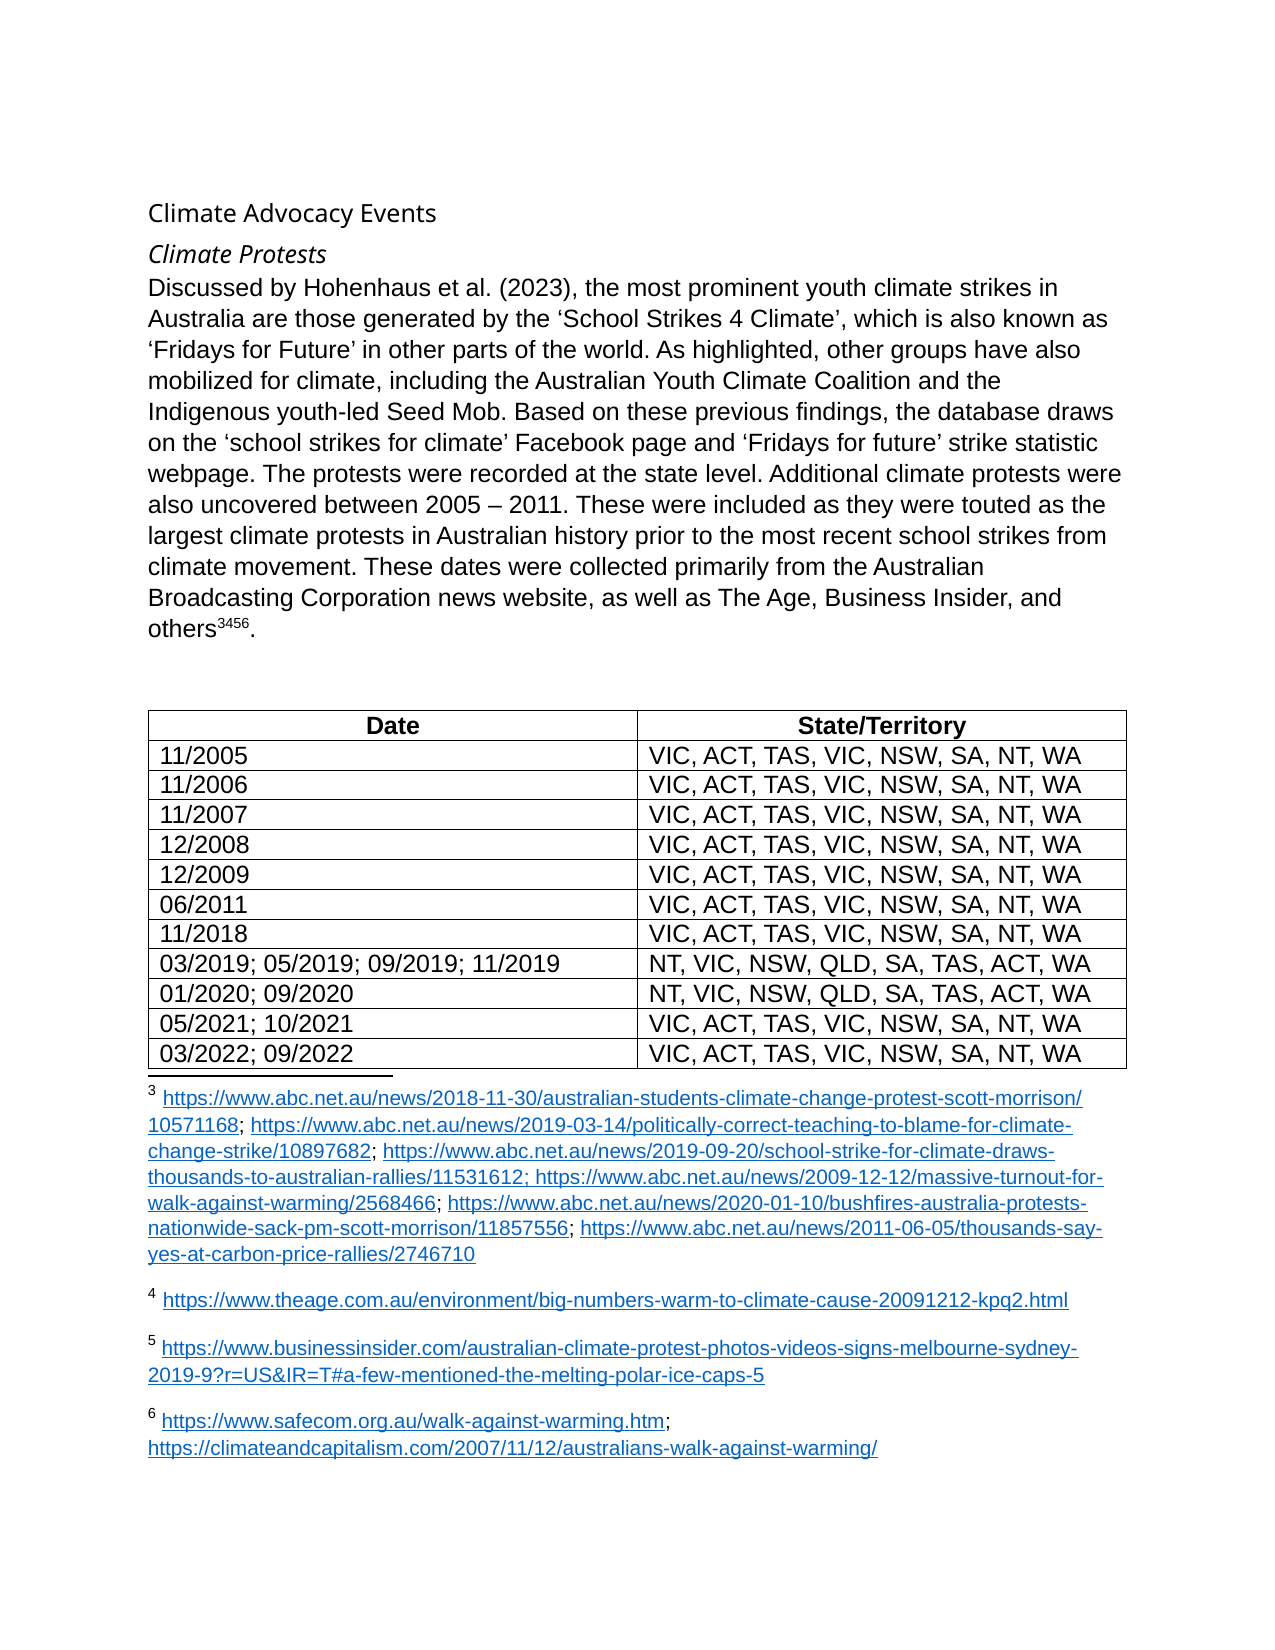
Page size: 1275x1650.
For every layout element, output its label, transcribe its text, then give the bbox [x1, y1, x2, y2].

table_cell VIC, ACT, TAS, VIC, NSW, SA, NT, WA [638, 830, 1126, 859]
table_cell 11/2006 [149, 771, 637, 799]
table_cell VIC, ACT, TAS, VIC, NSW, SA, NT, WA [638, 741, 1126, 769]
table_cell 05/2021; 10/2021 [149, 1009, 637, 1038]
table_header Date [149, 711, 637, 740]
table_cell VIC, ACT, TAS, VIC, NSW, SA, NT, WA [638, 800, 1126, 829]
table_cell NT, VIC, NSW, QLD, SA, TAS, ACT, WA [638, 949, 1126, 978]
table_cell 12/2008 [149, 830, 637, 859]
table_cell NT, VIC, NSW, QLD, SA, TAS, ACT, WA [638, 979, 1126, 1008]
table_cell 11/2007 [149, 800, 637, 829]
table_cell 11/2005 [149, 741, 637, 769]
table_cell 11/2018 [149, 920, 637, 948]
table_cell 12/2009 [149, 860, 637, 889]
table_cell 06/2011 [149, 890, 637, 918]
table_cell 03/2022; 09/2022 [149, 1039, 637, 1067]
table_cell VIC, ACT, TAS, VIC, NSW, SA, NT, WA [638, 890, 1126, 918]
table_cell VIC, ACT, TAS, VIC, NSW, SA, NT, WA [638, 920, 1126, 948]
subtitle Climate Protests [148, 236, 1127, 270]
table_header State/Territory [638, 711, 1126, 740]
table_cell VIC, ACT, TAS, VIC, NSW, SA, NT, WA [638, 860, 1126, 889]
table_cell 03/2019; 05/2019; 09/2019; 11/2019 [149, 949, 637, 978]
text Discussed by Hohenhaus et al. (2023), the most prominent youth climate strikes in Australia are those generated by the ‘School Strikes 4 Climate’, which is also known as ‘Fridays for Future’ in other parts of the world. As highlighted, other groups have also mobilized for climate, including the Australian Youth Climate Coalition and the Indigenous youth-led Seed Mob. Based on these previous findings, the database draws on the ‘school strikes for climate’ Facebook page and ‘Fridays for future’ strike statistic webpage. The protests were recorded at the state level. Additional climate protests were also uncovered between 2005 – 2011. These were included as they were touted as the largest climate protests in Australian history prior to the most recent school strikes from climate movement. These dates were collected primarily from the Australian Broadcasting Corporation news website, as well as The Age, Business Insider, and others. [148, 273, 1127, 643]
subtitle Climate Advocacy Events [148, 195, 1127, 229]
table_cell 01/2020; 09/2020 [149, 979, 637, 1008]
table_cell VIC, ACT, TAS, VIC, NSW, SA, NT, WA [638, 1039, 1126, 1067]
table_cell VIC, ACT, TAS, VIC, NSW, SA, NT, WA [638, 1009, 1126, 1038]
table_cell VIC, ACT, TAS, VIC, NSW, SA, NT, WA [638, 771, 1126, 799]
